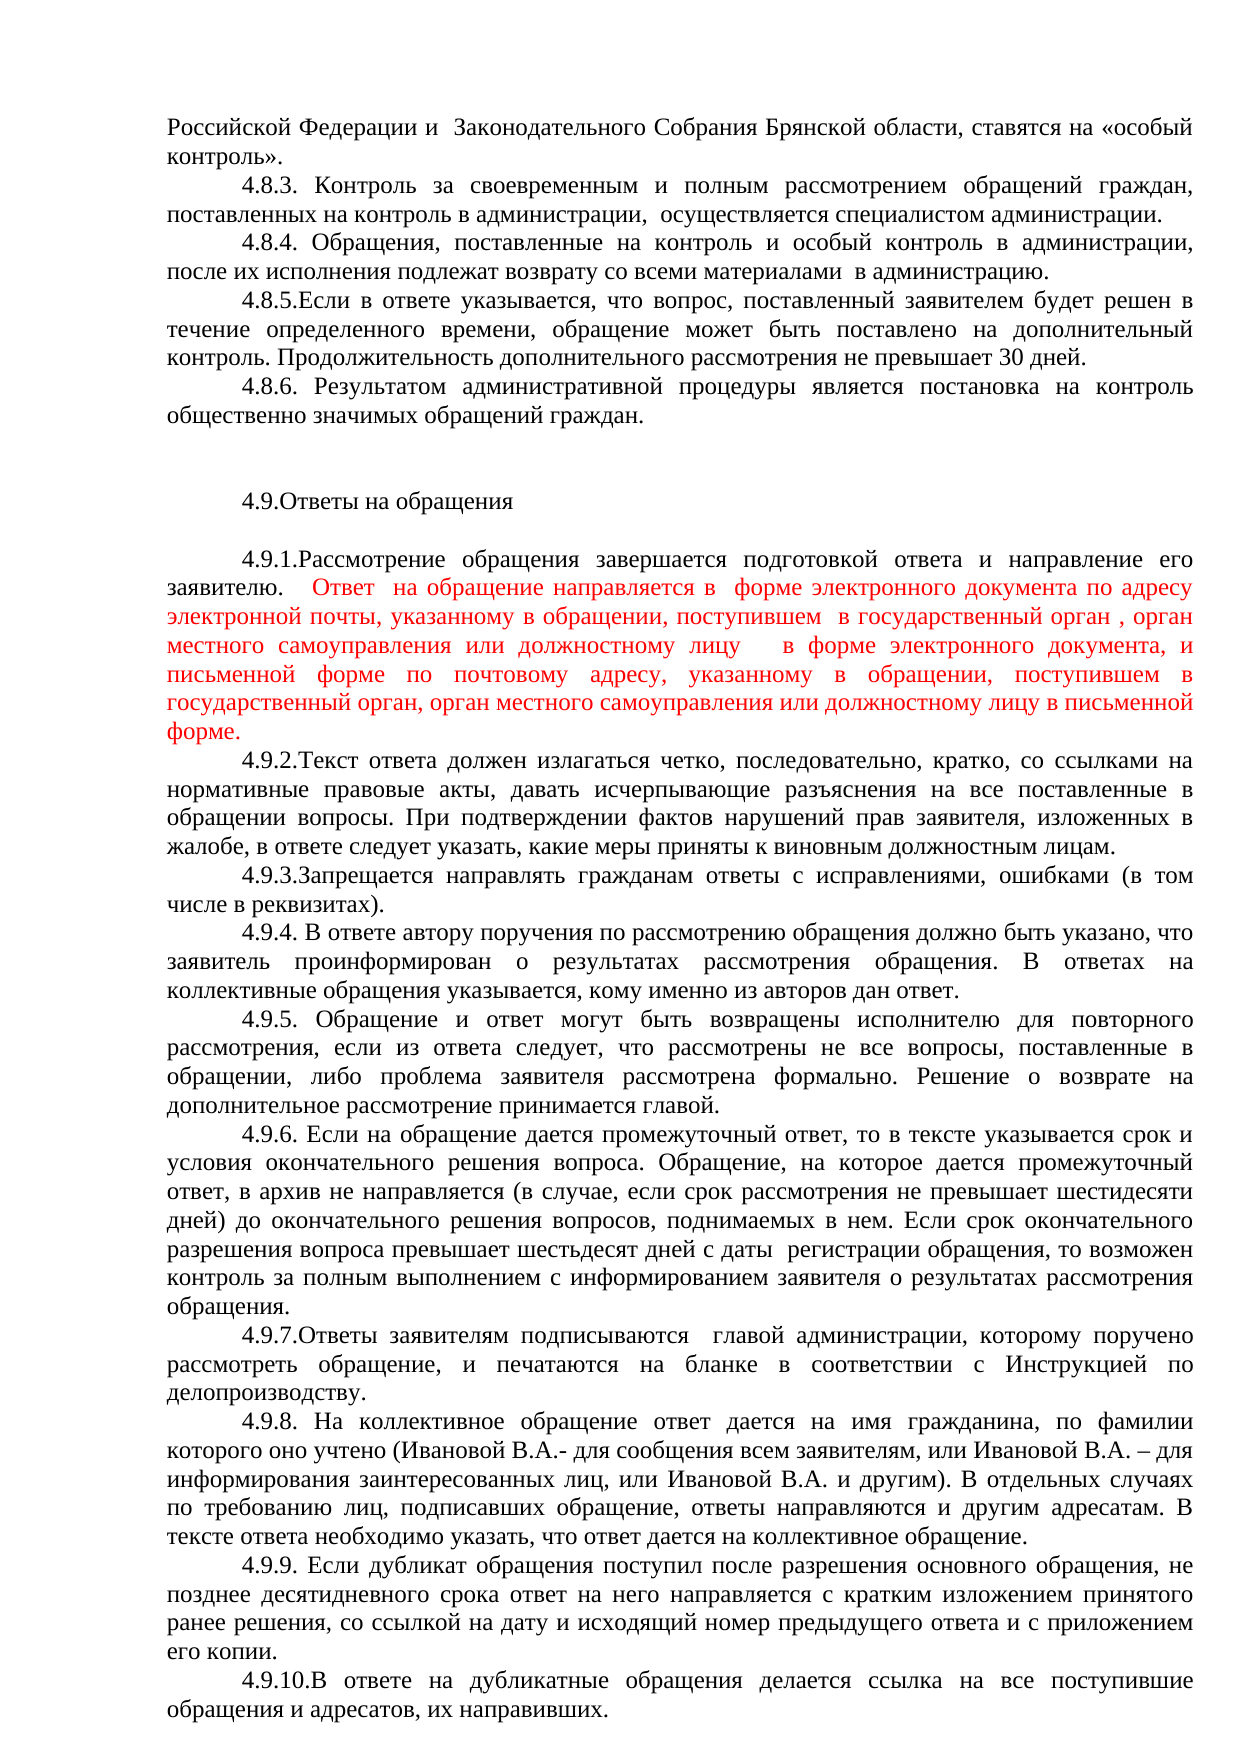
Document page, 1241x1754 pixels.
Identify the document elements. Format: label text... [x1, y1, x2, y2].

text 4.9.10.В ответе на дубликатные обращения делается ссылка на все поступившие обращения и адресатов, их направивших. [167, 1665, 1194, 1722]
text 4.8.3. Контроль за своевременным и полным рассмотрением обращений граждан, поставленных на контроль в администрации, осуществляется специалистом администрации. [167, 170, 1194, 227]
text 4.9.9. Если дубликат обращения поступил после разрешения основного обращения, не позднее десятидневного срока ответ на него направляется с кратким изложением принятого ранее решения, со ссылкой на дату и исходящий номер предыдущего ответа и с приложением его копии. [167, 1550, 1194, 1665]
text 4.8.6. Результатом административной процедуры является постановка на контроль общественно значимых обращений граждан. [167, 371, 1194, 429]
text 4.9.5. Обращение и ответ могут быть возвращены исполнителю для повторного рассмотрения, если из ответа следует, что рассмотрены не все вопросы, поставленные в обращении, либо проблема заявителя рассмотрена формально. Решение о возврате на дополнительное рассмотрение принимается главой. [167, 1004, 1194, 1119]
text 4.9.8. На коллективное обращение ответ дается на имя гражданина, по фамилии которого оно учтено (Ивановой В.А.- для сообщения всем заявителям, или Ивановой В.А. – для информирования заинтересованных лиц, или Ивановой В.А. и другим). В отдельных случаях по требованию лиц, подписавших обращение, ответы направляются и другим адресатам. В тексте ответа необходимо указать, что ответ дается на коллективное обращение. [167, 1406, 1194, 1550]
text 4.9.2.Текст ответа должен излагаться четко, последовательно, кратко, со ссылками на нормативные правовые акты, давать исчерпывающие разъяснения на все поставленные в обращении вопросы. При подтверждении фактов нарушений прав заявителя, изложенных в жалобе, в ответе следует указать, какие меры приняты к виновным должностным лицам. [167, 745, 1194, 860]
text 4.9.4. В ответе автору поручения по рассмотрению обращения должно быть указано, что заявитель проинформирован о результатах рассмотрения обращения. В ответах на коллективные обращения указывается, кому именно из авторов дан ответ. [167, 917, 1194, 1004]
text 4.9.1.Рассмотрение обращения завершается подготовкой ответа и направление его заявителю. Ответ на обращение направляется в форме электронного документа по адресу электронной почты, указанному в обращении, поступившем в государственный орган , орган местного самоуправления или должностному лицу в форме электронного документа, и письменной форме по почтовому адресу, указанному в обращении, поступившем в государственный орган, орган местного самоуправления или должностному лицу в письменной форме. [167, 544, 1194, 745]
text 4.9.6. Если на обращение дается промежуточный ответ, то в тексте указывается срок и условия окончательного решения вопроса. Обращение, на которое дается промежуточный ответ, в архив не направляется (в случае, если срок рассмотрения не превышает шестидесяти дней) до окончательного решения вопросов, поднимаемых в нем. Если срок окончательного разрешения вопроса превышает шестьдесят дней с даты регистрации обращения, то возможен контроль за полным выполнением с информированием заявителя о результатах рассмотрения обращения. [167, 1119, 1194, 1320]
text 4.8.4. Обращения, поставленные на контроль и особый контроль в администрации, после их исполнения подлежат возврату со всеми материалами в администрацию. [167, 227, 1194, 285]
text 4.9.3.Запрещается направлять гражданам ответы с исправлениями, ошибками (в том числе в реквизитах). [167, 860, 1194, 917]
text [167, 112, 1194, 170]
text 4.9.Ответы на обращения [167, 486, 1194, 515]
text 4.8.5.Если в ответе указывается, что вопрос, поставленный заявителем будет решен в течение определенного времени, обращение может быть поставлено на дополнительный контроль. Продолжительность дополнительного рассмотрения не превышает 30 дней. [167, 285, 1194, 371]
text 4.9.7.Ответы заявителям подписываются главой администрации, которому поручено рассмотреть обращение, и печатаются на бланке в соответствии с Инструкцией по делопроизводству. [167, 1320, 1194, 1406]
